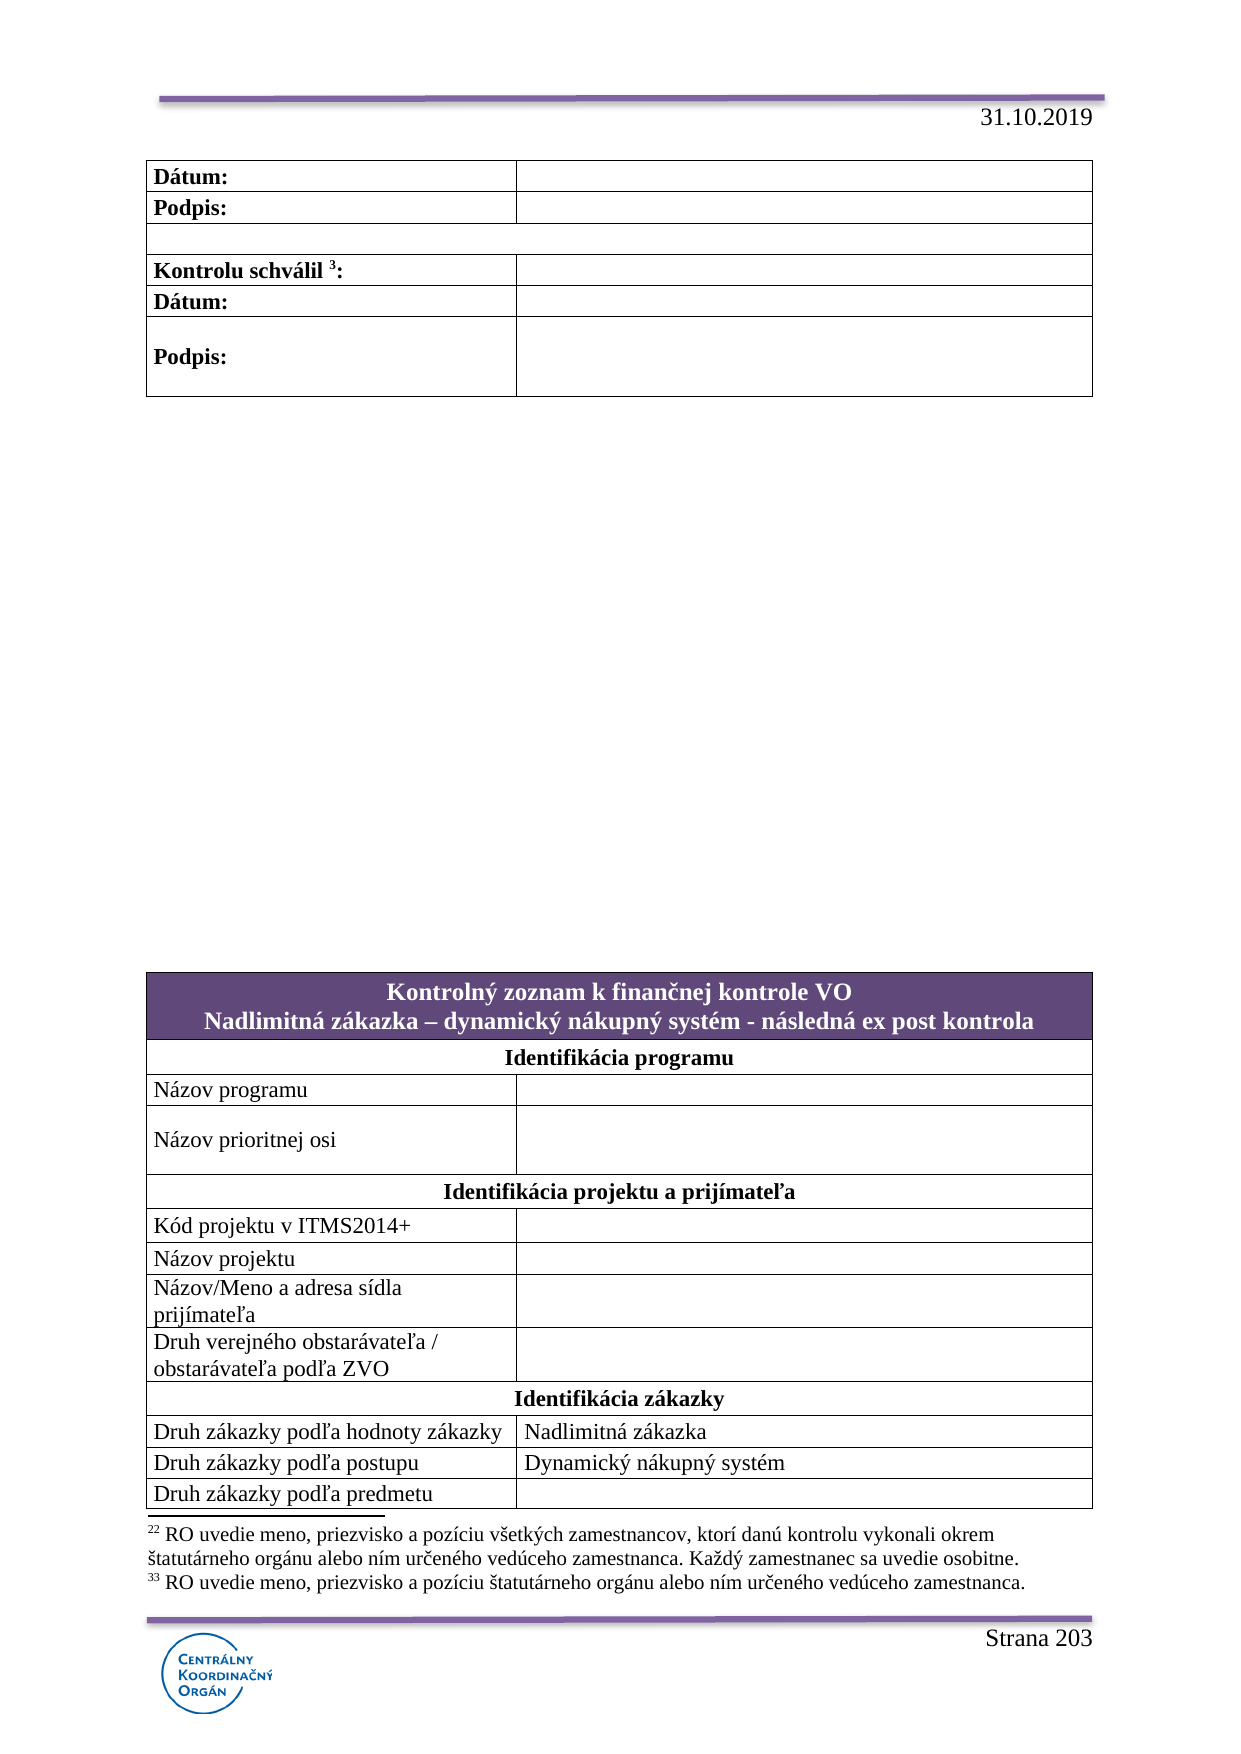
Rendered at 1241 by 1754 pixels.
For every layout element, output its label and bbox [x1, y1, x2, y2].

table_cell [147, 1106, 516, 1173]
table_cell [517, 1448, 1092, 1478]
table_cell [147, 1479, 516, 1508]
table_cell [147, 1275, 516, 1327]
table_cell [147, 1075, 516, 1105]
picture [159, 1631, 272, 1713]
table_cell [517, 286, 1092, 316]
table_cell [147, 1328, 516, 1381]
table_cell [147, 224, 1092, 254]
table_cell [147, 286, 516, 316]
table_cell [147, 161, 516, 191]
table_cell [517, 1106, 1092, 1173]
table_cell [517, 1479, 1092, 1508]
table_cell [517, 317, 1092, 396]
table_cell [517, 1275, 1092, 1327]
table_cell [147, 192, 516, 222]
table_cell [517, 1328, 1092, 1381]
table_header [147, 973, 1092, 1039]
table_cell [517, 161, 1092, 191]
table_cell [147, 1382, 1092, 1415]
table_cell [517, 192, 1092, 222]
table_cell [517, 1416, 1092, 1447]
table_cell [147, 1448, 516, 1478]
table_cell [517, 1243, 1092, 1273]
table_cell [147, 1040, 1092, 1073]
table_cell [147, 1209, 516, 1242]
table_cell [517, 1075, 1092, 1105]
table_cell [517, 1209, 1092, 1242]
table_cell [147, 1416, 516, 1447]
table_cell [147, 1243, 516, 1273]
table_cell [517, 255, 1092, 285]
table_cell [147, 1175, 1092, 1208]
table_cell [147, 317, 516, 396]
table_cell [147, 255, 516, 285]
